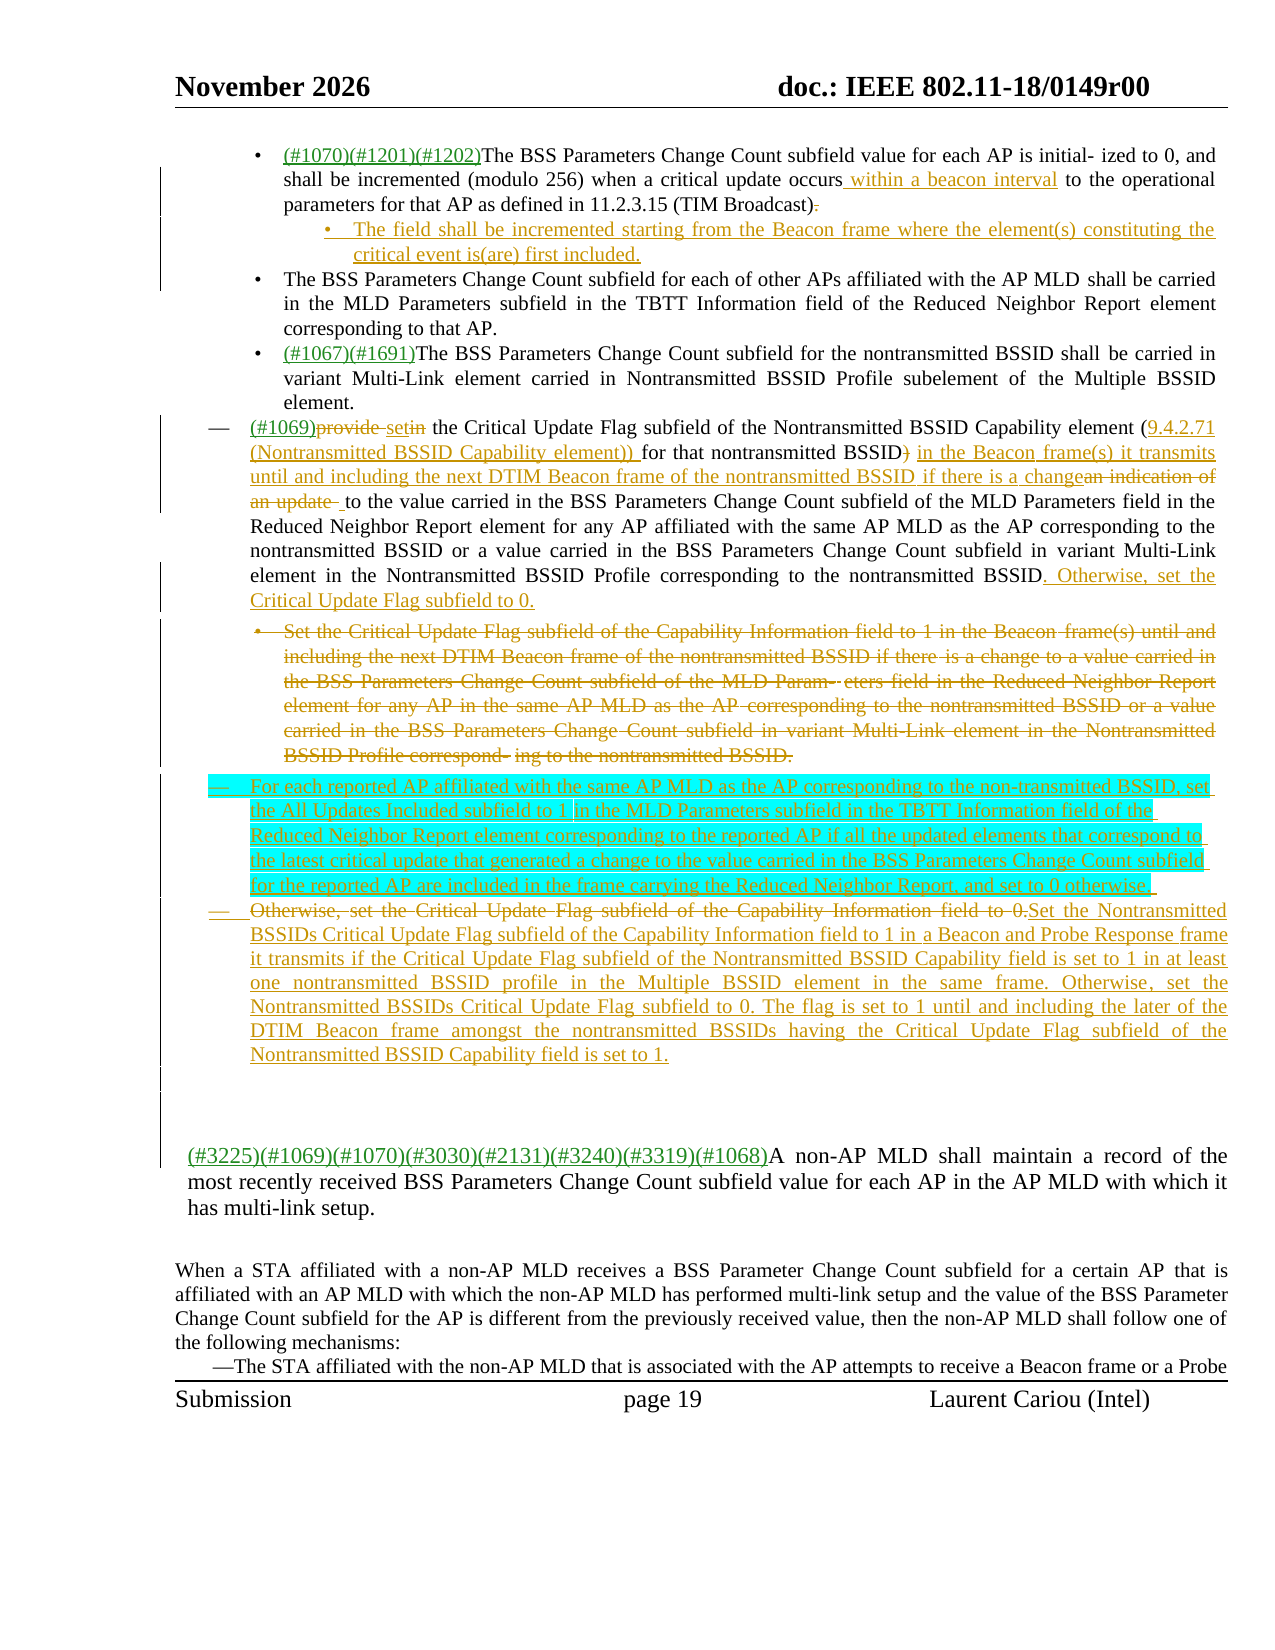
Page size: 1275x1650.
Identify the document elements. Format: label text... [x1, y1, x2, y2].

text (#3225)(#1069)(#1070)(#3030)(#2131)(#3240)(#3319)(#1068)A non-AP MLD shall maintain a record of the most recently received BSS Parameters Change Count subfield value for each AP in the AP MLD with which it has multi-link setup. [187, 1142, 1228, 1221]
list The BSS Parameters Change Count subfield for each of other APs affiliated with the AP MLD shall be carried in the MLD Parameters subfield in the TBTT Information field of the Reduced Neighbor Report element corresponding to that AP. [254, 266, 1216, 340]
list (#1069) the Critical Update Flag subfield of the Nontransmitted BSSID Capability element (for that nontransmitted BSSID to the value carried in the BSS Parameters Change Count subfield of the MLD Parameters field in the Reduced Neighbor Report element for any AP affiliated with the same AP MLD as the AP corresponding to the nontransmitted BSSID or a value carried in the BSS Parameters Change Count subfield in variant Multi-Link element in the Nontransmitted BSSID Profile corresponding to the nontransmitted BSSID [208, 415, 1216, 612]
list (#1070)(#1201)(#1202)The BSS Parameters Change Count subfield value for each AP is initial- ized to 0, and shall be incremented (modulo 256) when a critical update occurs to the operational parameters for that AP as defined in 11.2.3.15 (TIM Broadcast) [254, 143, 1216, 216]
text When a STA affiliated with a non-AP MLD receives a BSS Parameter Change Count subfield for a certain AP that is affiliated with an AP MLD with which the non-AP MLD has performed multi-link setup and the value of the BSS Parameter Change Count subfield for the AP is different from the previously received value, then the non-AP MLD shall follow one of the following mechanisms: [175, 1258, 1228, 1354]
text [192, 1354, 1228, 1378]
list (#1067)(#1691)The BSS Parameters Change Count subfield for the nontransmitted BSSID shall be carried in variant Multi-Link element carried in Nontransmitted BSSID Profile subelement of the Multiple BSSID element. [254, 341, 1216, 414]
